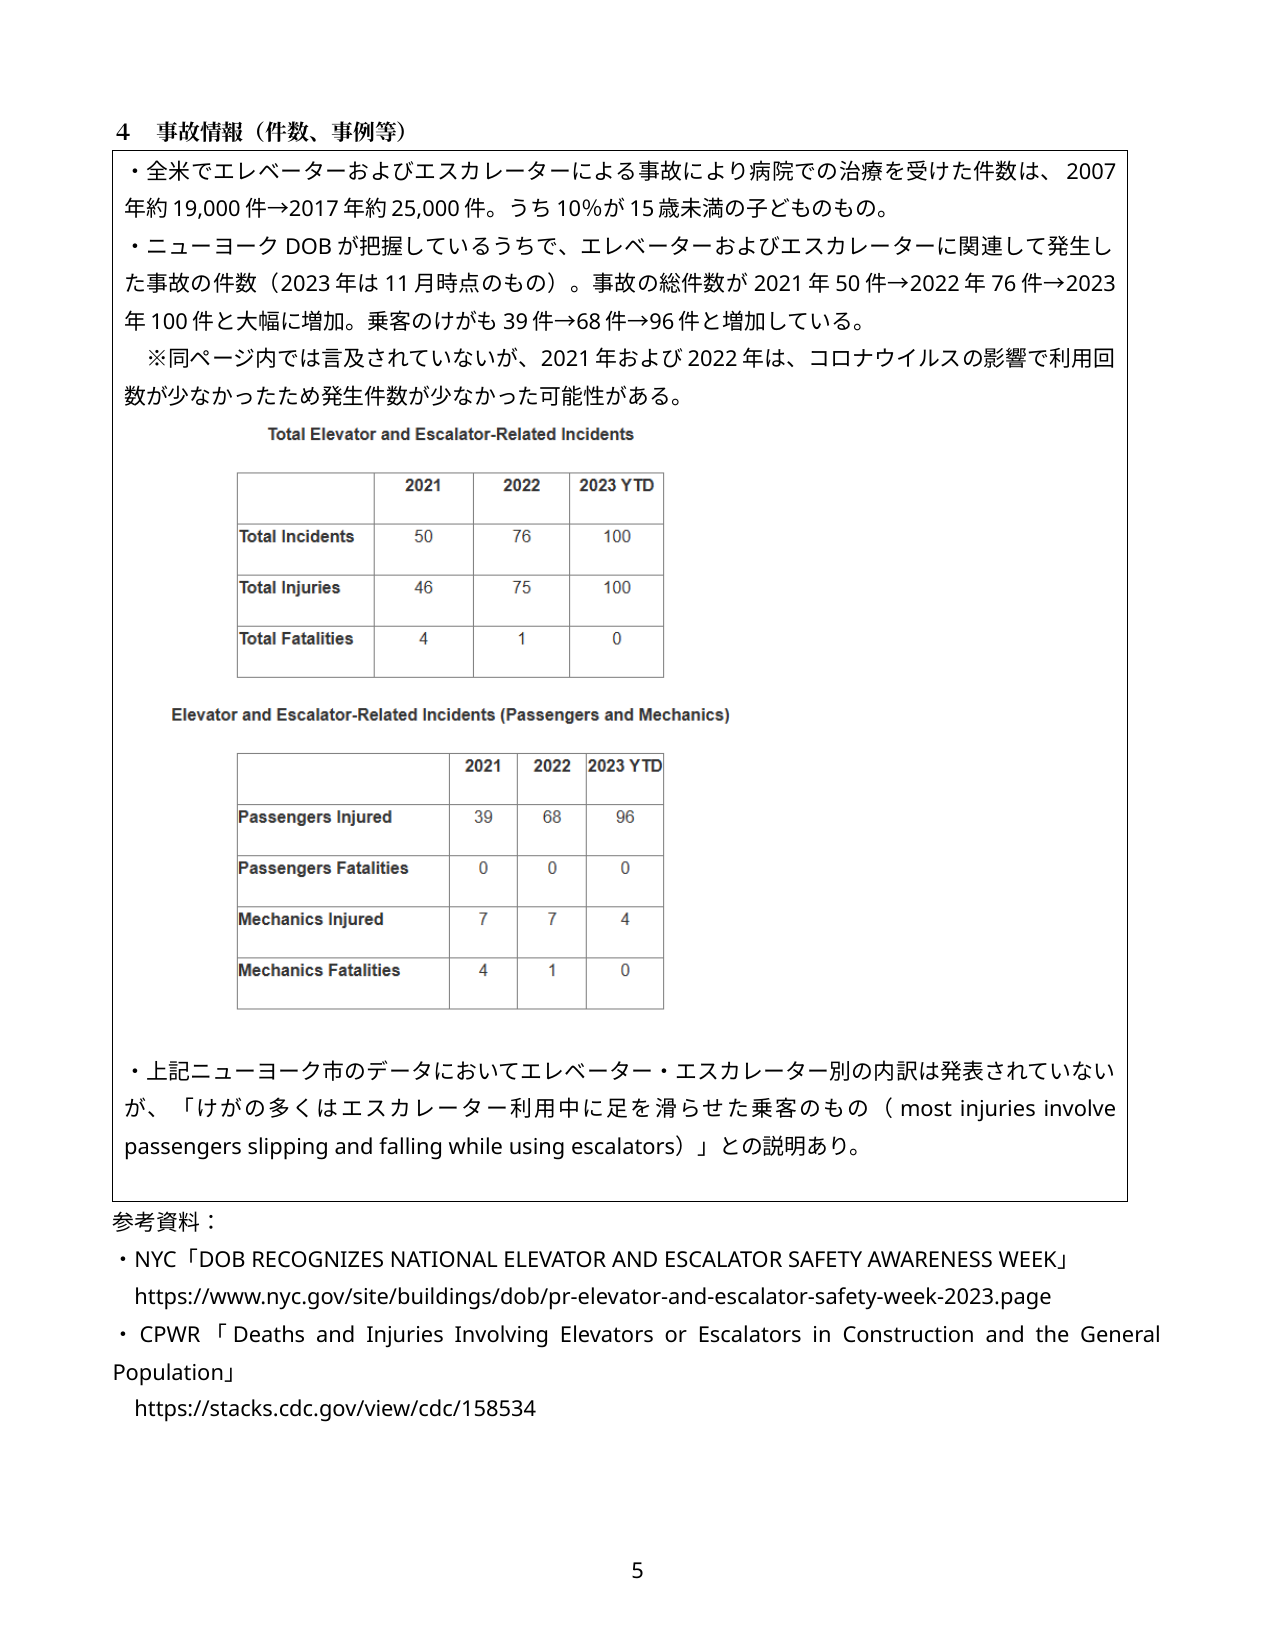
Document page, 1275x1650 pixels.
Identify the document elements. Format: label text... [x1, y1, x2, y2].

text https://www.nyc.gov/site/buildings/dob/pr-elevator-and-escalator-safety-week-2023.page [112, 1277, 1163, 1314]
text ４ 事故情報（件数、事例等） [112, 112, 1163, 150]
text https://stacks.cdc.gov/view/cdc/158534 [112, 1389, 1163, 1427]
text ・NYC「DOB RECOGNIZES NATIONAL ELEVATOR AND ESCALATOR SAFETY AWARENESS WEEK」 [112, 1239, 1163, 1277]
text ・CPWR「Deaths and Injuries Involving Elevators or Escalators in Construction and the General Population」 [112, 1314, 1163, 1389]
picture [123, 413, 800, 1021]
text 参考資料： [112, 1202, 1163, 1239]
table_header ・全米でエレベーターおよびエスカレーターによる事故により病院での治療を受けた件数は、2007年約19,000件→2017年約25,000件。うち10％が15歳未満の子どものもの。 ・ニューヨークDOBが把握しているうちで、エレベーターおよびエスカレーターに関連して発生した事故の件数（2023年は11月時点のもの）。事故の総件数が2021年50件→2022年76件→2023年100件と大幅に増加。乗客のけがも39件→68件→96件と増加している。 ※同ページ内では言及されていないが、2021年および2022年は、コロナウイルスの影響で利用回数が少なかったため発生件数が少なかった可能性がある。 ・上記ニューヨーク市のデータにおいてエレベーター・エスカレーター別の内訳は発表されていないが、「けがの多くはエスカレーター利用中に足を滑らせた乗客のもの（most injuries involve passengers slipping and falling while using escalators）」との説明あり。 [113, 151, 1127, 1201]
